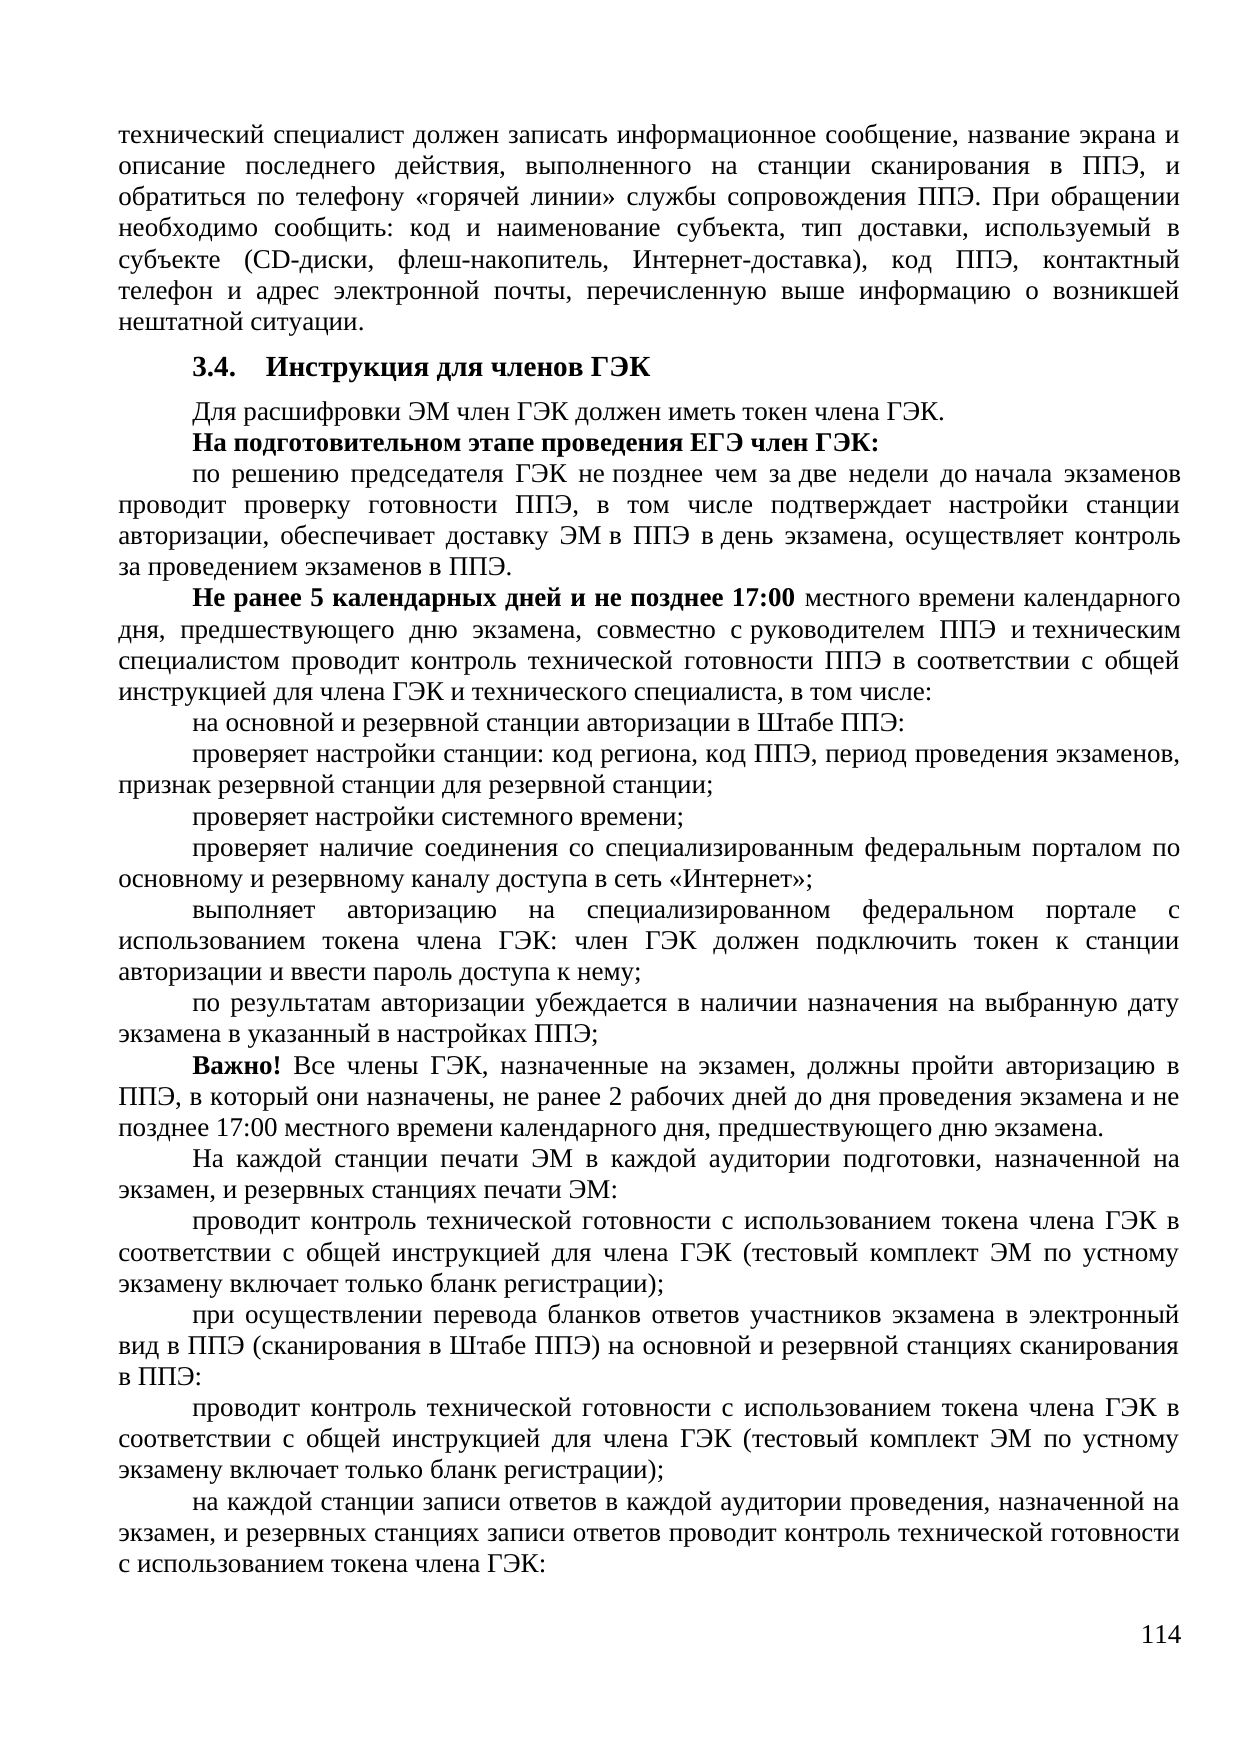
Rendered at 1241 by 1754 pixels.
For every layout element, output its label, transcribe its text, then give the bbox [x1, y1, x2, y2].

text Важно! Все члены ГЭК, назначенные на экзамен, должны пройти авторизацию в ППЭ, в который они назначены, не ранее 2 рабочих дней до дня проведения экзамена и не позднее 17:00 местного времени календарного дня, предшествующего дню экзамена. [118, 1049, 1181, 1142]
text проверяет настройки станции: код региона, код ППЭ, период проведения экзаменов, признак резервной станции для резервной станции; [118, 737, 1181, 799]
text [118, 118, 1181, 336]
text Инструкция для членов ГЭК [118, 349, 1181, 382]
text проверяет наличие соединения со специализированным федеральным порталом по основному и резервному каналу доступа в сеть «Интернет»; [118, 831, 1181, 893]
text по результатам авторизации убеждается в наличии назначения на выбранную дату экзамена в указанный в настройках ППЭ; [118, 986, 1181, 1049]
text На подготовительном этапе проведения ЕГЭ член ГЭК: [118, 426, 1181, 457]
text Для расшифровки ЭМ член ГЭК должен иметь токен члена ГЭК. [118, 395, 1181, 426]
text проводит контроль технической готовности с использованием токена члена ГЭК в соответствии с общей инструкцией для члена ГЭК (тестовый комплект ЭМ по устному экзамену включает только бланк регистрации); [118, 1391, 1181, 1485]
text Не ранее 5 календарных дней и не позднее 17:00 местного времени календарного дня, предшествующего дню экзамена, совместно с руководителем ППЭ и техническим специалистом проводит контроль технической готовности ППЭ в соответствии с общей инструкцией для члена ГЭК и технического специалиста, в том числе: [118, 582, 1181, 706]
text проверяет настройки системного времени; [118, 799, 1181, 831]
text на основной и резервной станции авторизации в Штабе ППЭ: [118, 706, 1181, 737]
text по решению председателя ГЭК не позднее чем за две недели до начала экзаменов проводит проверку готовности ППЭ, в том числе подтверждает настройки станции авторизации, обеспечивает доставку ЭМ в ППЭ в день экзамена, осуществляет контроль за проведением экзаменов в ППЭ. [118, 457, 1181, 582]
text На каждой станции печати ЭМ в каждой аудитории подготовки, назначенной на экзамен, и резервных станциях печати ЭМ: [118, 1142, 1181, 1204]
text при осуществлении перевода бланков ответов участников экзамена в электронный вид в ППЭ (сканирования в Штабе ППЭ) на основной и резервной станциях сканирования в ППЭ: [118, 1298, 1181, 1391]
text на каждой станции записи ответов в каждой аудитории проведения, назначенной на экзамен, и резервных станциях записи ответов проводит контроль технической готовности с использованием токена члена ГЭК: [118, 1485, 1181, 1578]
text выполняет авторизацию на специализированном федеральном портале с использованием токена члена ГЭК: член ГЭК должен подключить токен к станции авторизации и ввести пароль доступа к нему; [118, 893, 1181, 986]
text проводит контроль технической готовности с использованием токена члена ГЭК в соответствии с общей инструкцией для члена ГЭК (тестовый комплект ЭМ по устному экзамену включает только бланк регистрации); [118, 1204, 1181, 1298]
